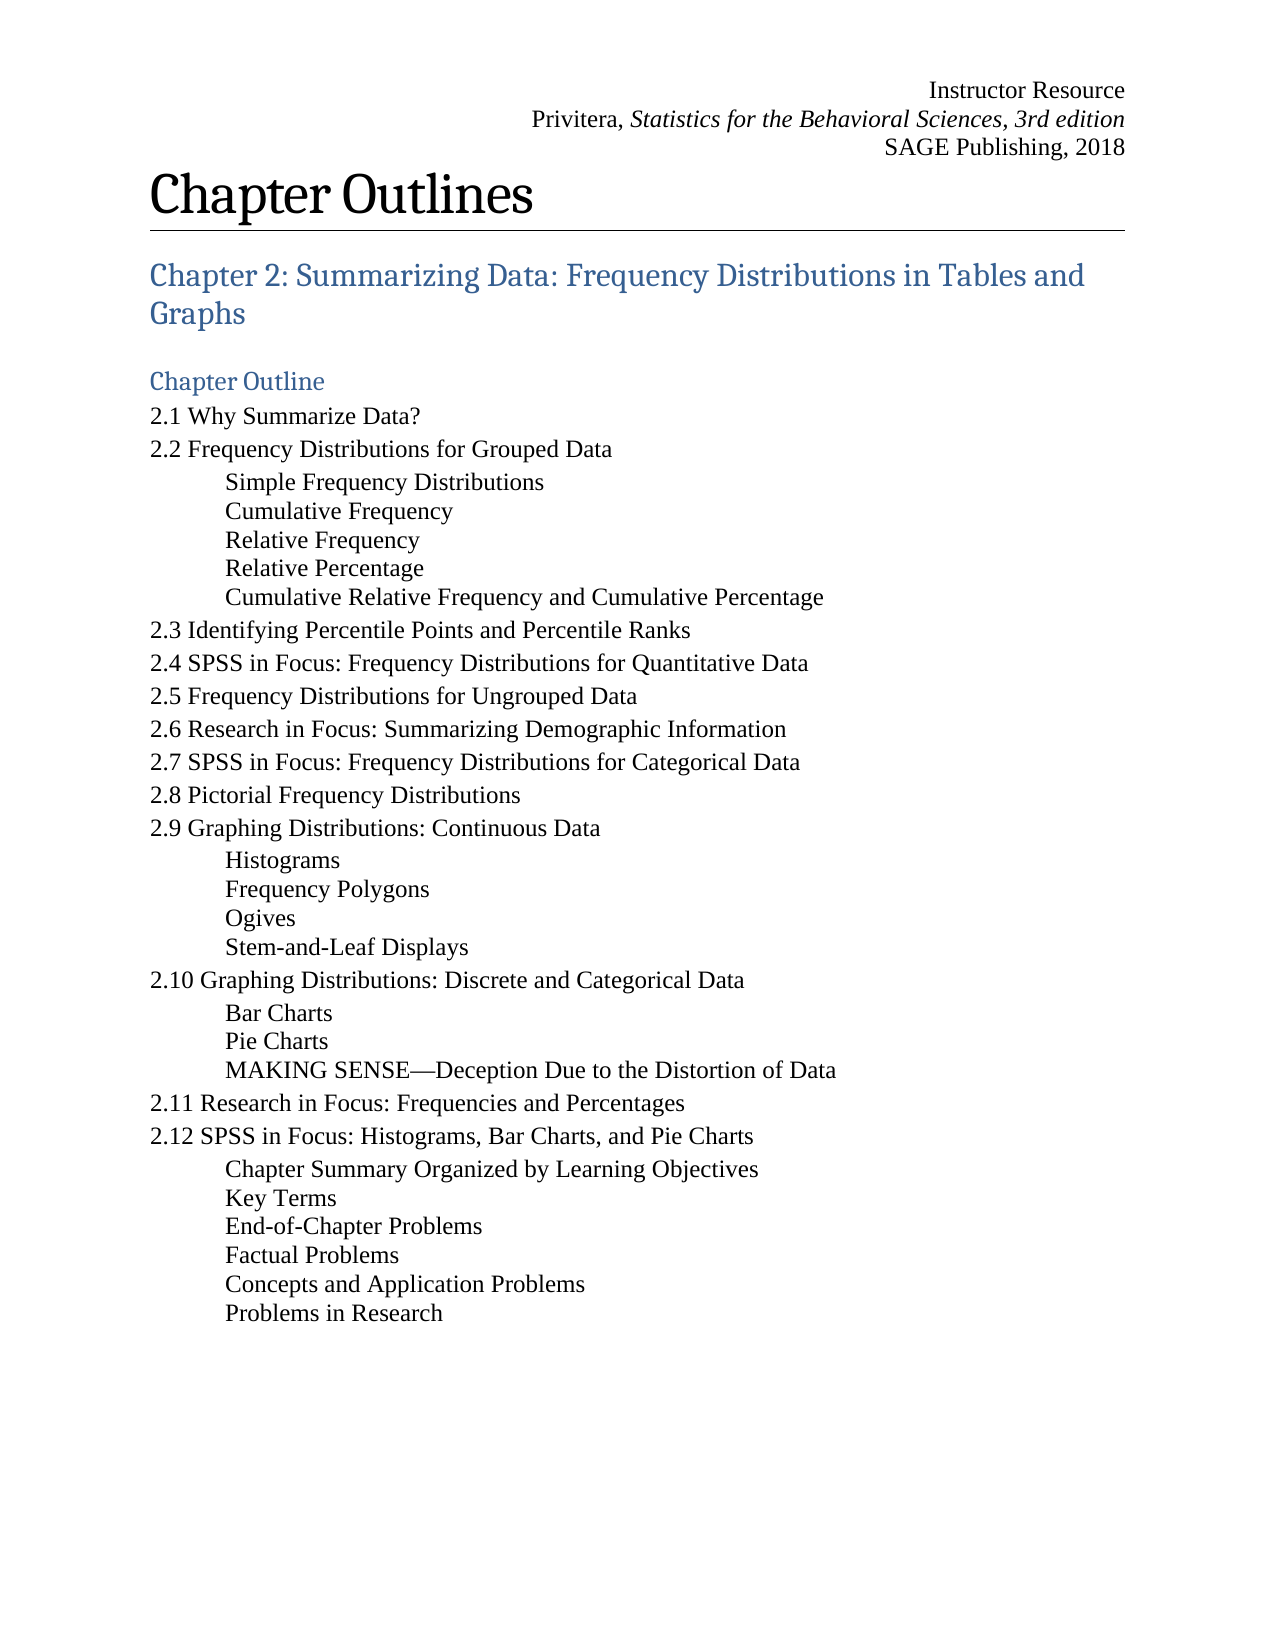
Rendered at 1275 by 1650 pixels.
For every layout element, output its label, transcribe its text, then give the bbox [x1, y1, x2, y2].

text Factual Problems [150, 1240, 1125, 1269]
text 2.7 SPSS in Focus: Frequency Distributions for Categorical Data [150, 747, 1125, 776]
text Ogives [150, 903, 1125, 932]
text 2.9 Graphing Distributions: Continuous Data [150, 813, 1125, 841]
text Chapter Summary Organized by Learning Objectives [150, 1154, 1125, 1183]
text 2.8 Pictorial Frequency Distributions [150, 780, 1125, 808]
subtitle Chapter Outline [150, 366, 1125, 397]
text Simple Frequency Distributions [150, 467, 1125, 496]
text 2.10 Graphing Distributions: Discrete and Categorical Data [150, 965, 1125, 993]
text End-of-Chapter Problems [150, 1211, 1125, 1240]
text Stem-and-Leaf Displays [150, 932, 1125, 961]
text Histograms [150, 846, 1125, 874]
text Frequency Polygons [150, 874, 1125, 903]
text Relative Percentage [150, 553, 1125, 582]
text 2.3 Identifying Percentile Points and Percentile Ranks [150, 615, 1125, 644]
text Problems in Research [150, 1298, 1125, 1326]
text 2.2 Frequency Distributions for Grouped Data [150, 434, 1125, 463]
text Cumulative Relative Frequency and Cumulative Percentage [150, 582, 1125, 611]
text 2.11 Research in Focus: Frequencies and Percentages [150, 1088, 1125, 1117]
text 2.5 Frequency Distributions for Ungrouped Data [150, 681, 1125, 710]
text Key Terms [150, 1183, 1125, 1211]
text Cumulative Frequency [150, 496, 1125, 525]
text 2.12 SPSS in Focus: Histograms, Bar Charts, and Pie Charts [150, 1121, 1125, 1150]
text Bar Charts [150, 998, 1125, 1026]
text MAKING SENSE—Deception Due to the Distortion of Data [150, 1055, 1125, 1084]
text 2.6 Research in Focus: Summarizing Demographic Information [150, 714, 1125, 743]
subtitle Chapter 2: Summarizing Data: Frequency Distributions in Tables and Graphs [150, 256, 1125, 333]
text Relative Frequency [150, 525, 1125, 553]
title Chapter Outlines [150, 161, 1125, 230]
text Pie Charts [150, 1026, 1125, 1055]
text Concepts and Application Problems [150, 1269, 1125, 1298]
text 2.4 SPSS in Focus: Frequency Distributions for Quantitative Data [150, 648, 1125, 677]
text 2.1 Why Summarize Data? [150, 401, 1125, 430]
